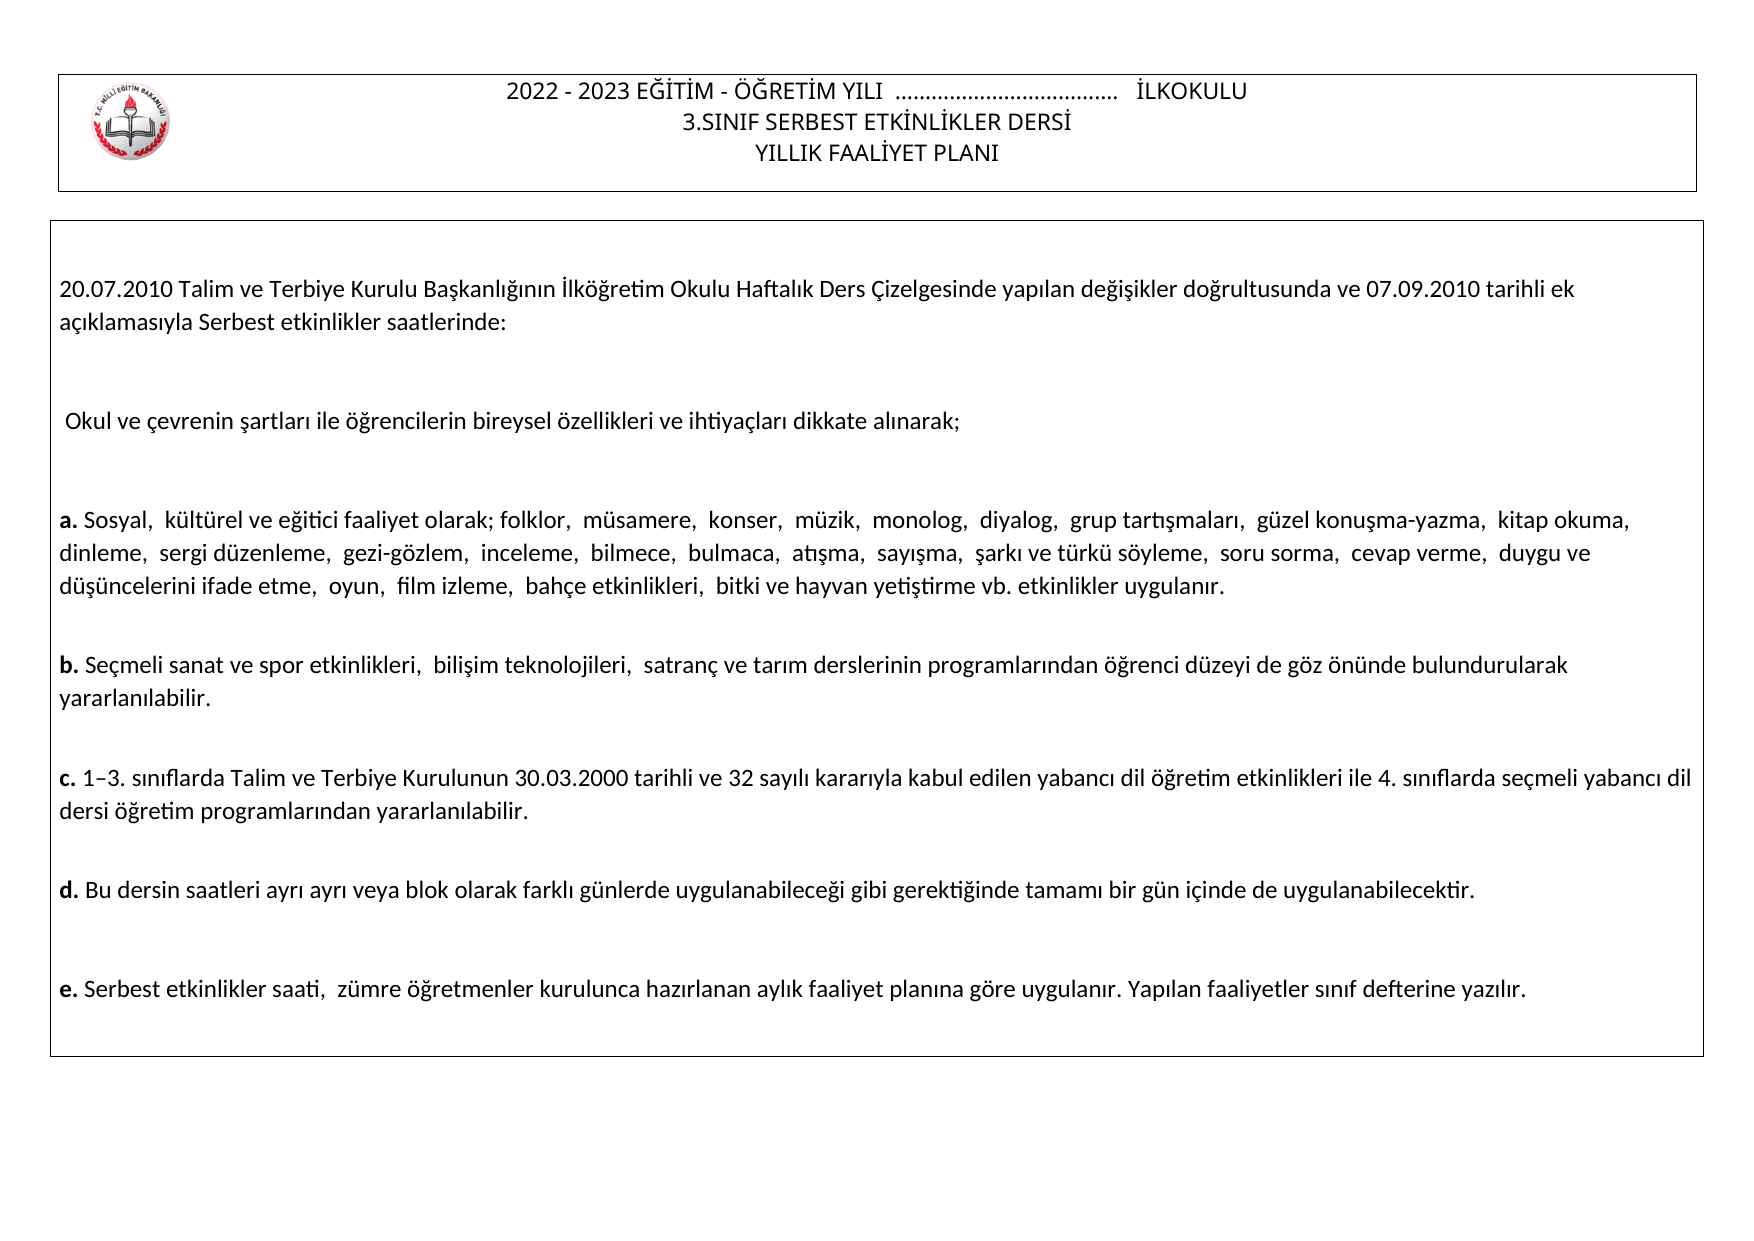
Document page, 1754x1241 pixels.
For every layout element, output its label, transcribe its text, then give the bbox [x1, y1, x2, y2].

text b. Seçmeli sanat ve spor etkinlikleri, bilişim teknolojileri, satranç ve tarım derslerinin programlarından öğrenci düzeyi de göz önünde bulundurularak yararlanılabilir. [51, 646, 1703, 743]
text 20.07.2010 Talim ve Terbiye Kurulu Başkanlığının İlköğretim Okulu Haftalık Ders Çizelgesinde yapılan değişikler doğrultusunda ve 07.09.2010 tarihli ek açıklamasıyla Serbest etkinlikler saatlerinde: [51, 269, 1703, 336]
text d. Bu dersin saatleri ayrı ayrı veya blok olarak farklı günlerde uygulanabileceği gibi gerektiğinde tamamı bir gün içinde de uygulanabilecektir. [51, 871, 1703, 905]
picture [85, 77, 175, 167]
text e. Serbest etkinlikler saati, zümre öğretmenler kurulunca hazırlanan aylık faaliyet planına göre uygulanır. Yapılan faaliyetler sınıf defterine yazılır. [51, 970, 1703, 1004]
text Okul ve çevrenin şartları ile öğrencilerin bireysel özellikleri ve ihtiyaçları dikkate alınarak; [51, 402, 1703, 435]
text c. 1–3. sınıflarda Talim ve Terbiye Kurulunun 30.03.2000 tarihli ve 32 sayılı kararıyla kabul edilen yabancı dil öğretim etkinlikleri ile 4. sınıflarda seçmeli yabancı dil dersi öğretim programlarından yararlanılabilir. [51, 759, 1703, 856]
text a. Sosyal, kültürel ve eğitici faaliyet olarak; folklor, müsamere, konser, müzik, monolog, diyalog, grup tartışmaları, güzel konuşma-yazma, kitap okuma, dinleme, sergi düzenleme, gezi-gözlem, inceleme, bilmece, bulmaca, atışma, sayışma, şarkı ve türkü söyleme, soru sorma, cevap verme, duygu ve düşüncelerini ifade etme, oyun, film izleme, bahçe etkinlikleri, bitki ve hayvan yetiştirme vb. etkinlikler uygulanır. [51, 501, 1703, 631]
